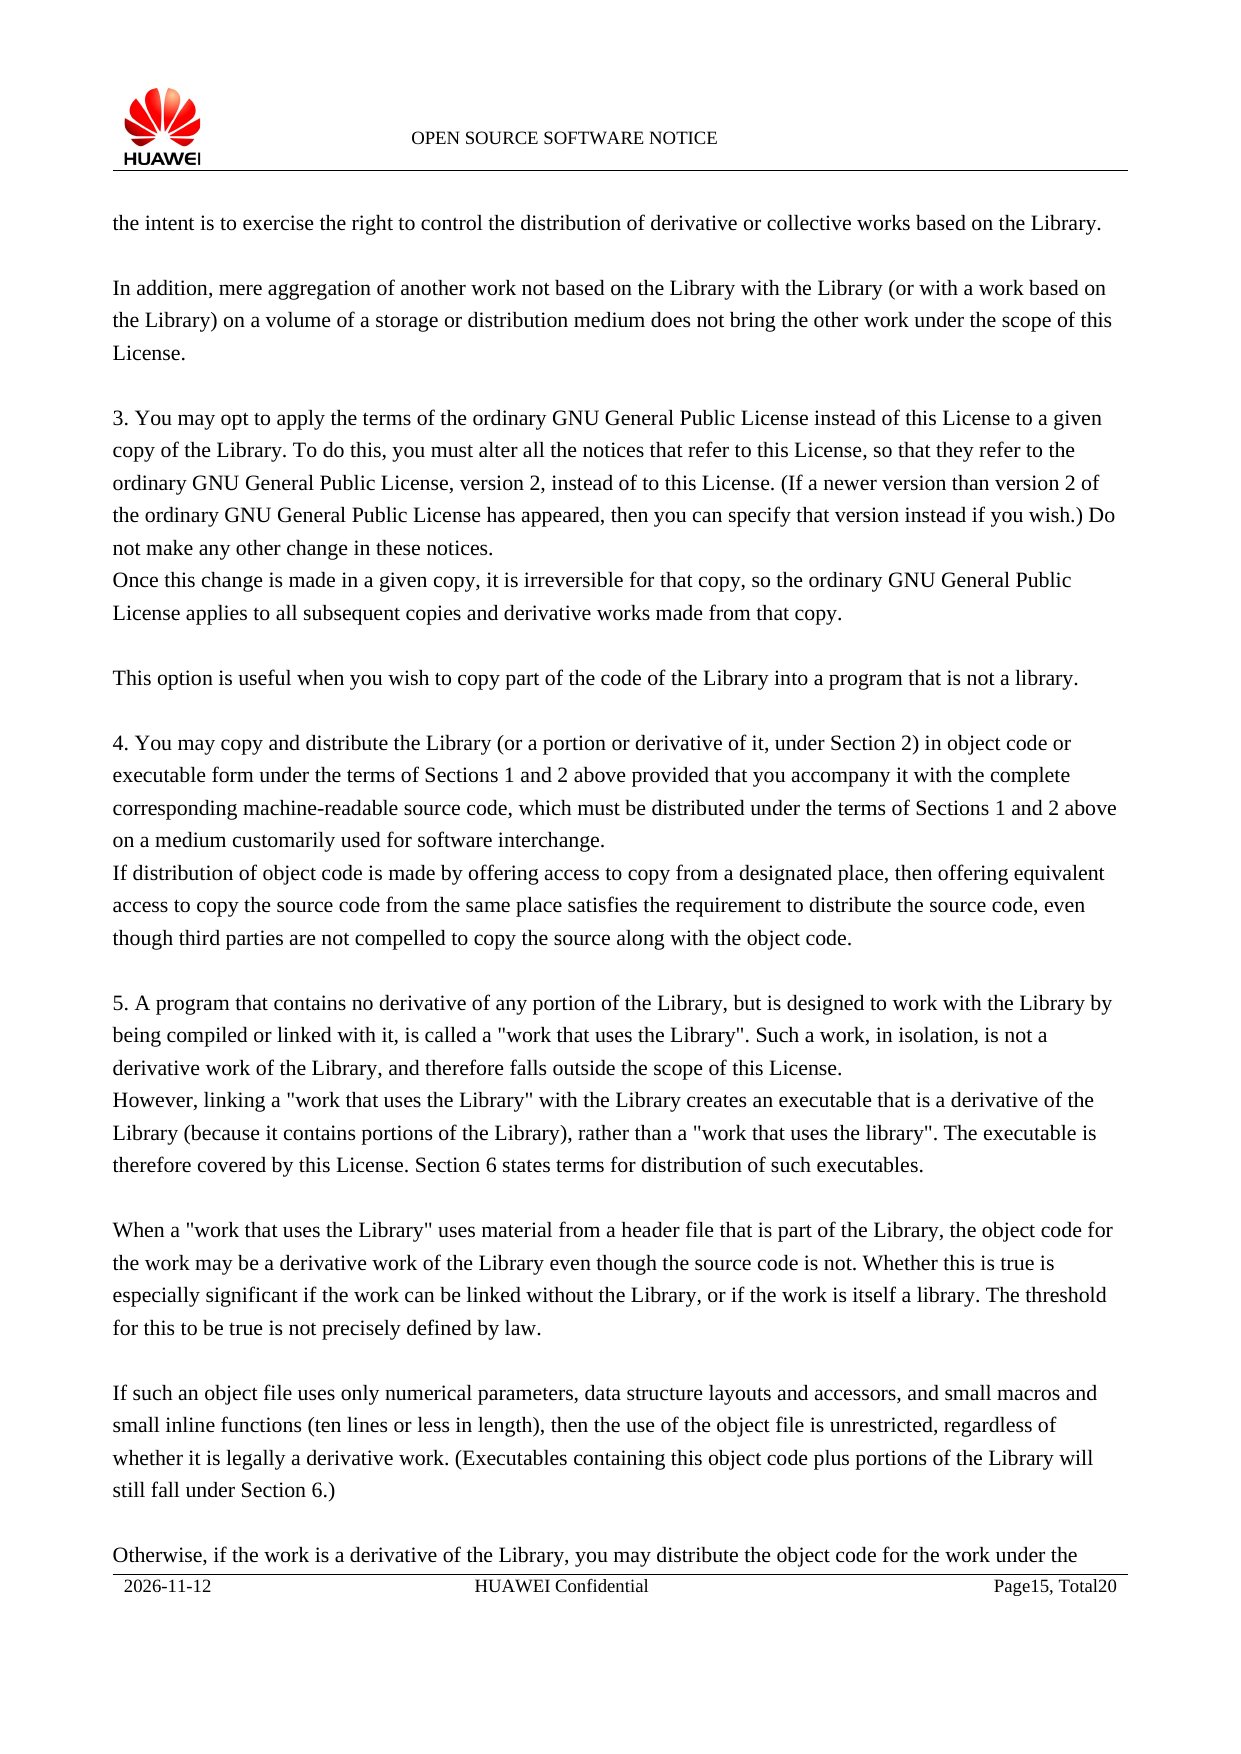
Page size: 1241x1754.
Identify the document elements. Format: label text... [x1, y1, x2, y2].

picture [124, 88, 201, 165]
